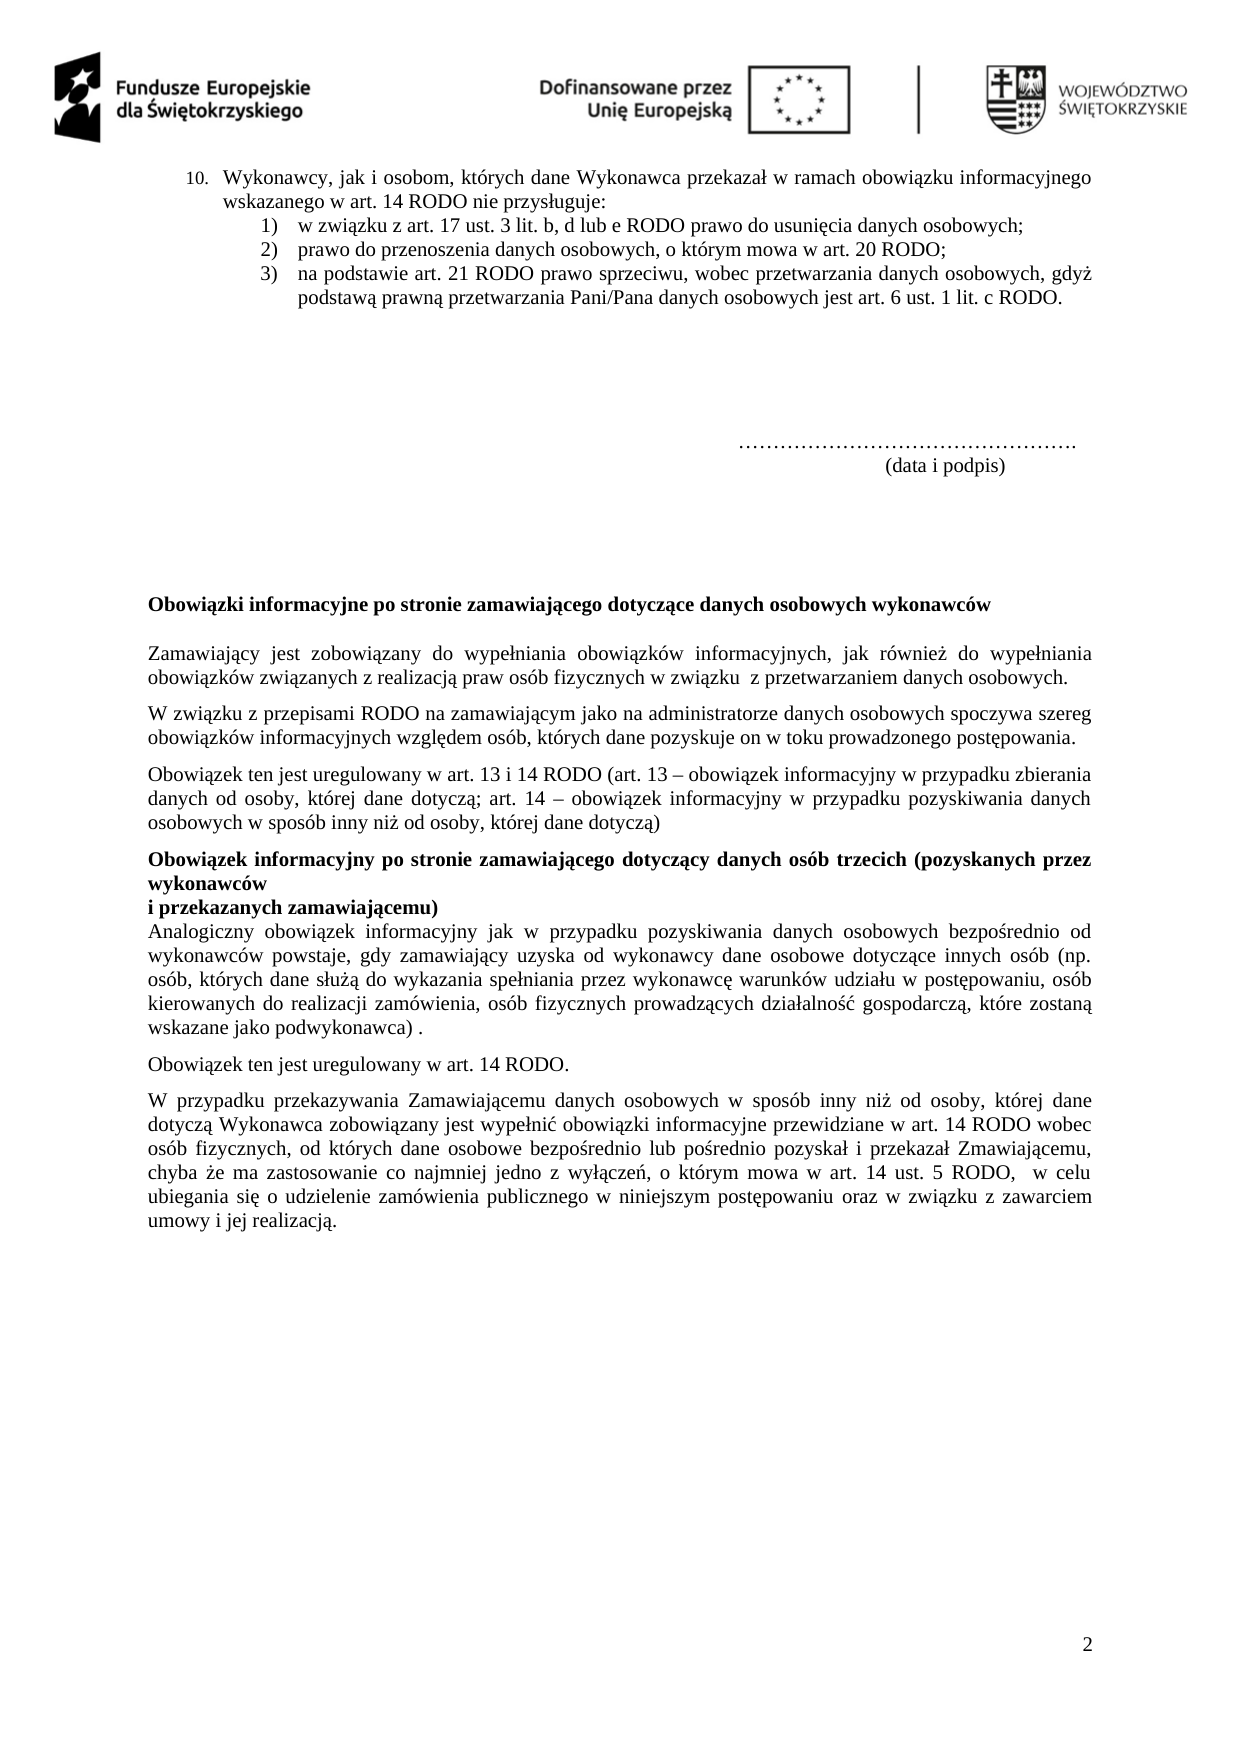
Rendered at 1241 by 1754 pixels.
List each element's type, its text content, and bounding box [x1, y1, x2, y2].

list w związku z art. 17 ust. 3 lit. b, d lub e RODO prawo do usunięcia danych osobowych; [260, 213, 1093, 237]
list prawo do przenoszenia danych osobowych, o którym mowa w art. 20 RODO; [260, 237, 1093, 261]
text Obowiązek ten jest uregulowany w art. 13 i 14 RODO (art. 13 – obowiązek informacyjny w przypadku zbierania danych od osoby, której dane dotyczą; art. 14 – obowiązek informacyjny w przypadku pozyskiwania danych osobowych w sposób inny niż od osoby, której dane dotyczą) [148, 762, 1093, 834]
text (data i podpis) [811, 453, 1093, 477]
picture [0, 29, 1241, 165]
text Zamawiający jest zobowiązany do wypełniania obowiązków informacyjnych, jak również do wypełniania obowiązków związanych z realizacją praw osób fizycznych w związku z przetwarzaniem danych osobowych. [148, 641, 1093, 689]
text W związku z przepisami RODO na zamawiającym jako na administratorze danych osobowych spoczywa szereg obowiązków informacyjnych względem osób, których dane pozyskuje on w toku prowadzonego postępowania. [148, 701, 1093, 749]
text Obowiązek informacyjny po stronie zamawiającego dotyczący danych osób trzecich (pozyskanych przez wykonawców i przekazanych zamawiającemu) [148, 846, 1093, 919]
list na podstawie art. 21 RODO prawo sprzeciwu, wobec przetwarzania danych osobowych, gdyż podstawą prawną przetwarzania Pani/Pana danych osobowych jest art. 6 ust. 1 lit. c RODO. [260, 261, 1093, 309]
text Analogiczny obowiązek informacyjny jak w przypadku pozyskiwania danych osobowych bezpośrednio od wykonawców powstaje, gdy zamawiający uzyska od wykonawcy dane osobowe dotyczące innych osób (np. osób, których dane służą do wykazania spełniania przez wykonawcę warunków udziału w postępowaniu, osób kierowanych do realizacji zamówienia, osób fizycznych prowadzących działalność gospodarczą, które zostaną wskazane jako podwykonawca) . [148, 919, 1093, 1039]
text …………………………………………. [738, 429, 1093, 453]
text Obowiązek ten jest uregulowany w art. 14 RODO. [148, 1051, 1093, 1076]
text W przypadku przekazywania Zamawiającemu danych osobowych w sposób inny niż od osoby, której dane dotyczą Wykonawca zobowiązany jest wypełnić obowiązki informacyjne przewidziane w art. 14 RODO wobec osób fizycznych, od których dane osobowe bezpośrednio lub pośrednio pozyskał i przekazał Zmawiającemu, chyba że ma zastosowanie co najmniej jedno z wyłączeń, o którym mowa w art. 14 ust. 5 RODO, w celu ubiegania się o udzielenie zamówienia publicznego w niniejszym postępowaniu oraz w związku z zawarciem umowy i jej realizacją. [148, 1088, 1093, 1232]
list Wykonawcy, jak i osobom, których dane Wykonawca przekazał w ramach obowiązku informacyjnego wskazanego w art. 14 RODO nie przysługuje: [185, 165, 1093, 213]
text Obowiązki informacyjne po stronie zamawiającego dotyczące danych osobowych wykonawców [148, 592, 1093, 616]
